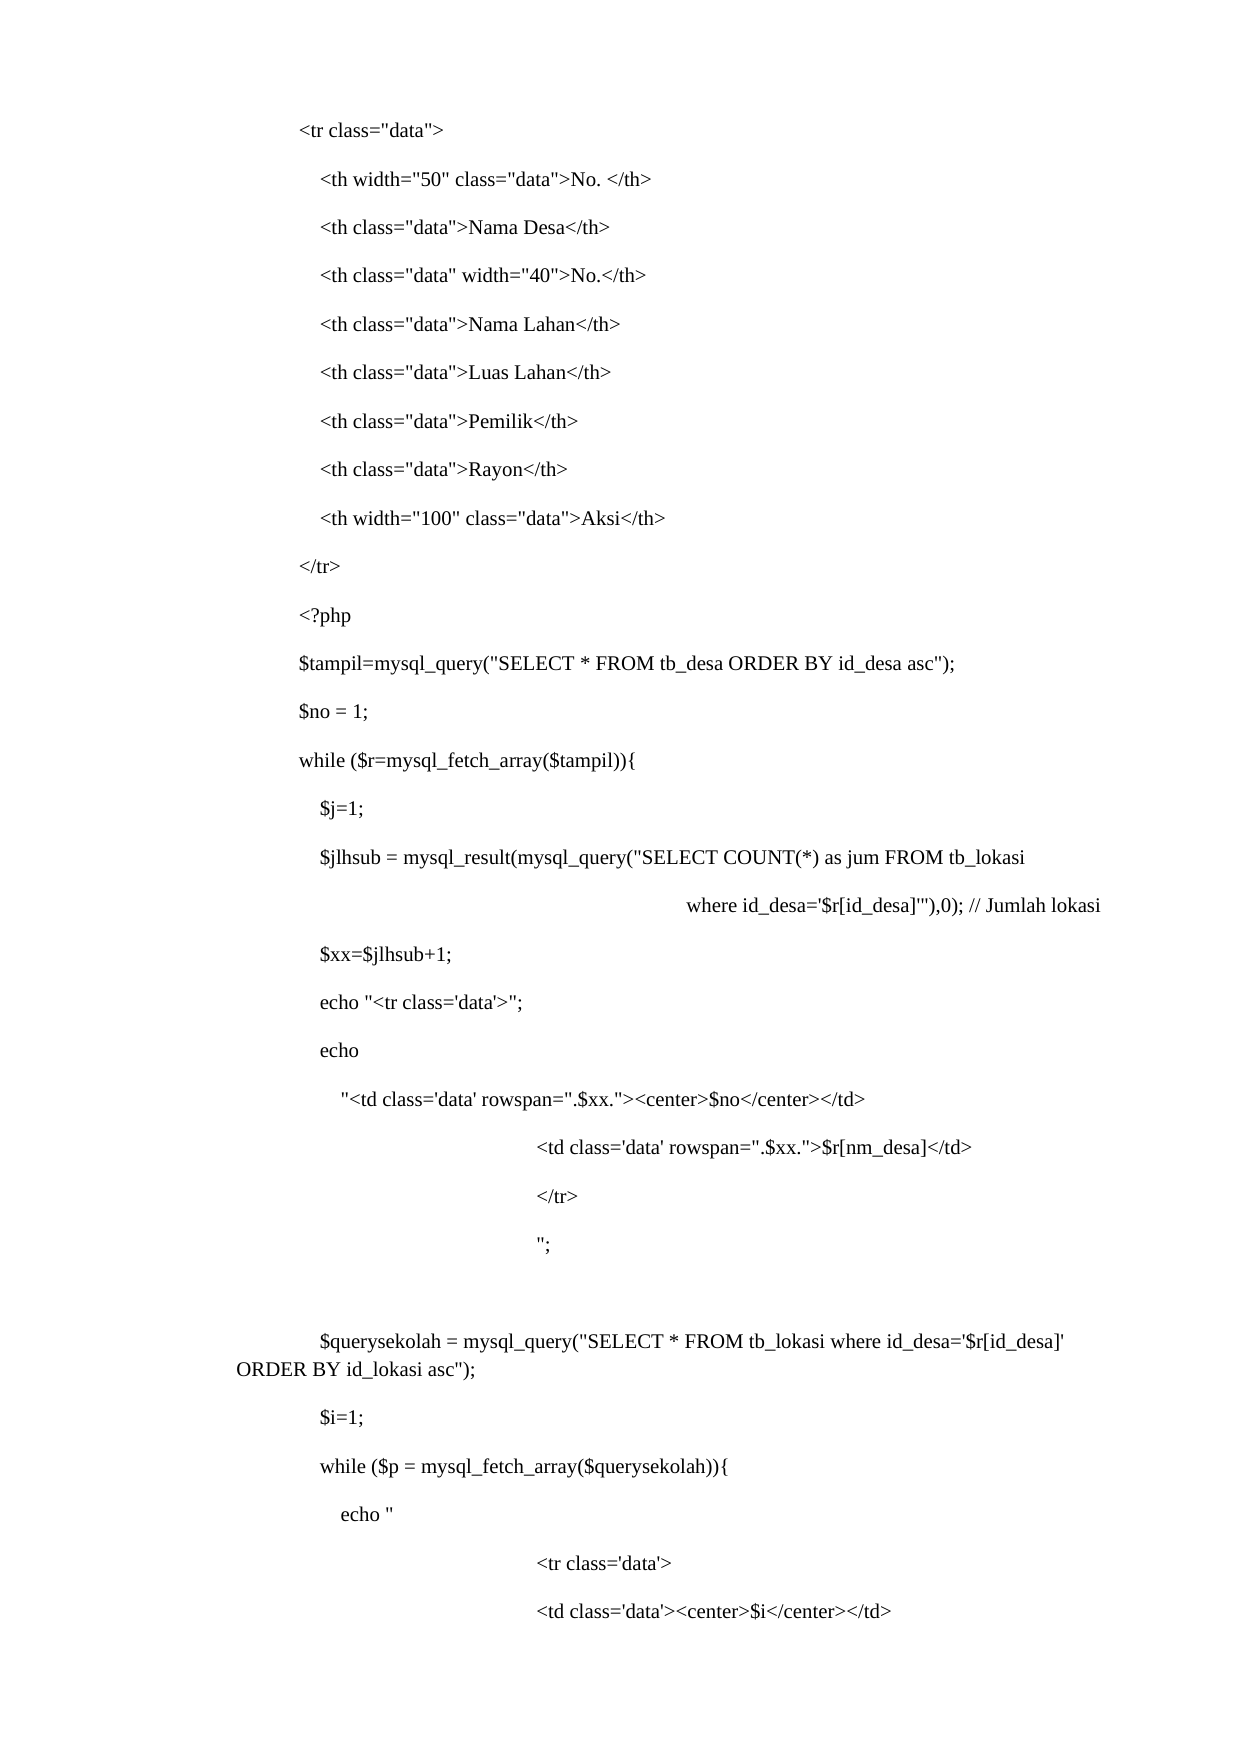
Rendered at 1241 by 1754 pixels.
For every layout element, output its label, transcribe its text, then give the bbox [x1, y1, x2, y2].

text echo " [236, 1502, 1122, 1526]
text <th class="data">Luas Lahan</th> [236, 360, 1122, 384]
text while ($p = mysql_fetch_array($querysekolah)){ [236, 1453, 1122, 1478]
text <th class="data" width="40">No.</th> [236, 263, 1122, 287]
text <tr class='data'> [236, 1550, 1122, 1574]
text <th width="50" class="data">No. </th> [236, 167, 1122, 191]
text <th class="data">Rayon</th> [236, 457, 1122, 481]
text echo "<tr class='data'>"; [236, 990, 1122, 1014]
text echo [236, 1038, 1122, 1062]
text "<td class='data' rowspan=".$xx."><center>$no</center></td> [236, 1087, 1122, 1111]
text $jlhsub = mysql_result(mysql_query("SELECT COUNT(*) as jum FROM tb_lokasi [236, 845, 1122, 869]
text $j=1; [236, 796, 1122, 820]
text <?php [236, 602, 1122, 627]
text <td class='data'><center>$i</center></td> [236, 1599, 1122, 1623]
text <td class='data' rowspan=".$xx.">$r[nm_desa]</td> [236, 1135, 1122, 1159]
text <th class="data">Nama Lahan</th> [236, 312, 1122, 336]
text $no = 1; [236, 699, 1122, 723]
text </tr> [236, 1184, 1122, 1208]
text $querysekolah = mysql_query("SELECT * FROM tb_lokasi where id_desa='$r[id_desa]' ORDER BY id_lokasi asc"); [236, 1329, 1122, 1381]
text $i=1; [236, 1405, 1122, 1429]
text $tampil=mysql_query("SELECT * FROM tb_desa ORDER BY id_desa asc"); [236, 651, 1122, 675]
text "; [236, 1232, 1122, 1256]
text </tr> [236, 554, 1122, 578]
text <tr class="data"> [236, 118, 1122, 142]
text $xx=$jlhsub+1; [236, 942, 1122, 966]
text <th class="data">Pemilik</th> [236, 409, 1122, 433]
text <th class="data">Nama Desa</th> [236, 215, 1122, 239]
text <th width="100" class="data">Aksi</th> [236, 506, 1122, 530]
text while ($r=mysql_fetch_array($tampil)){ [236, 748, 1122, 772]
text where id_desa='$r[id_desa]'"),0); // Jumlah lokasi [236, 893, 1122, 917]
